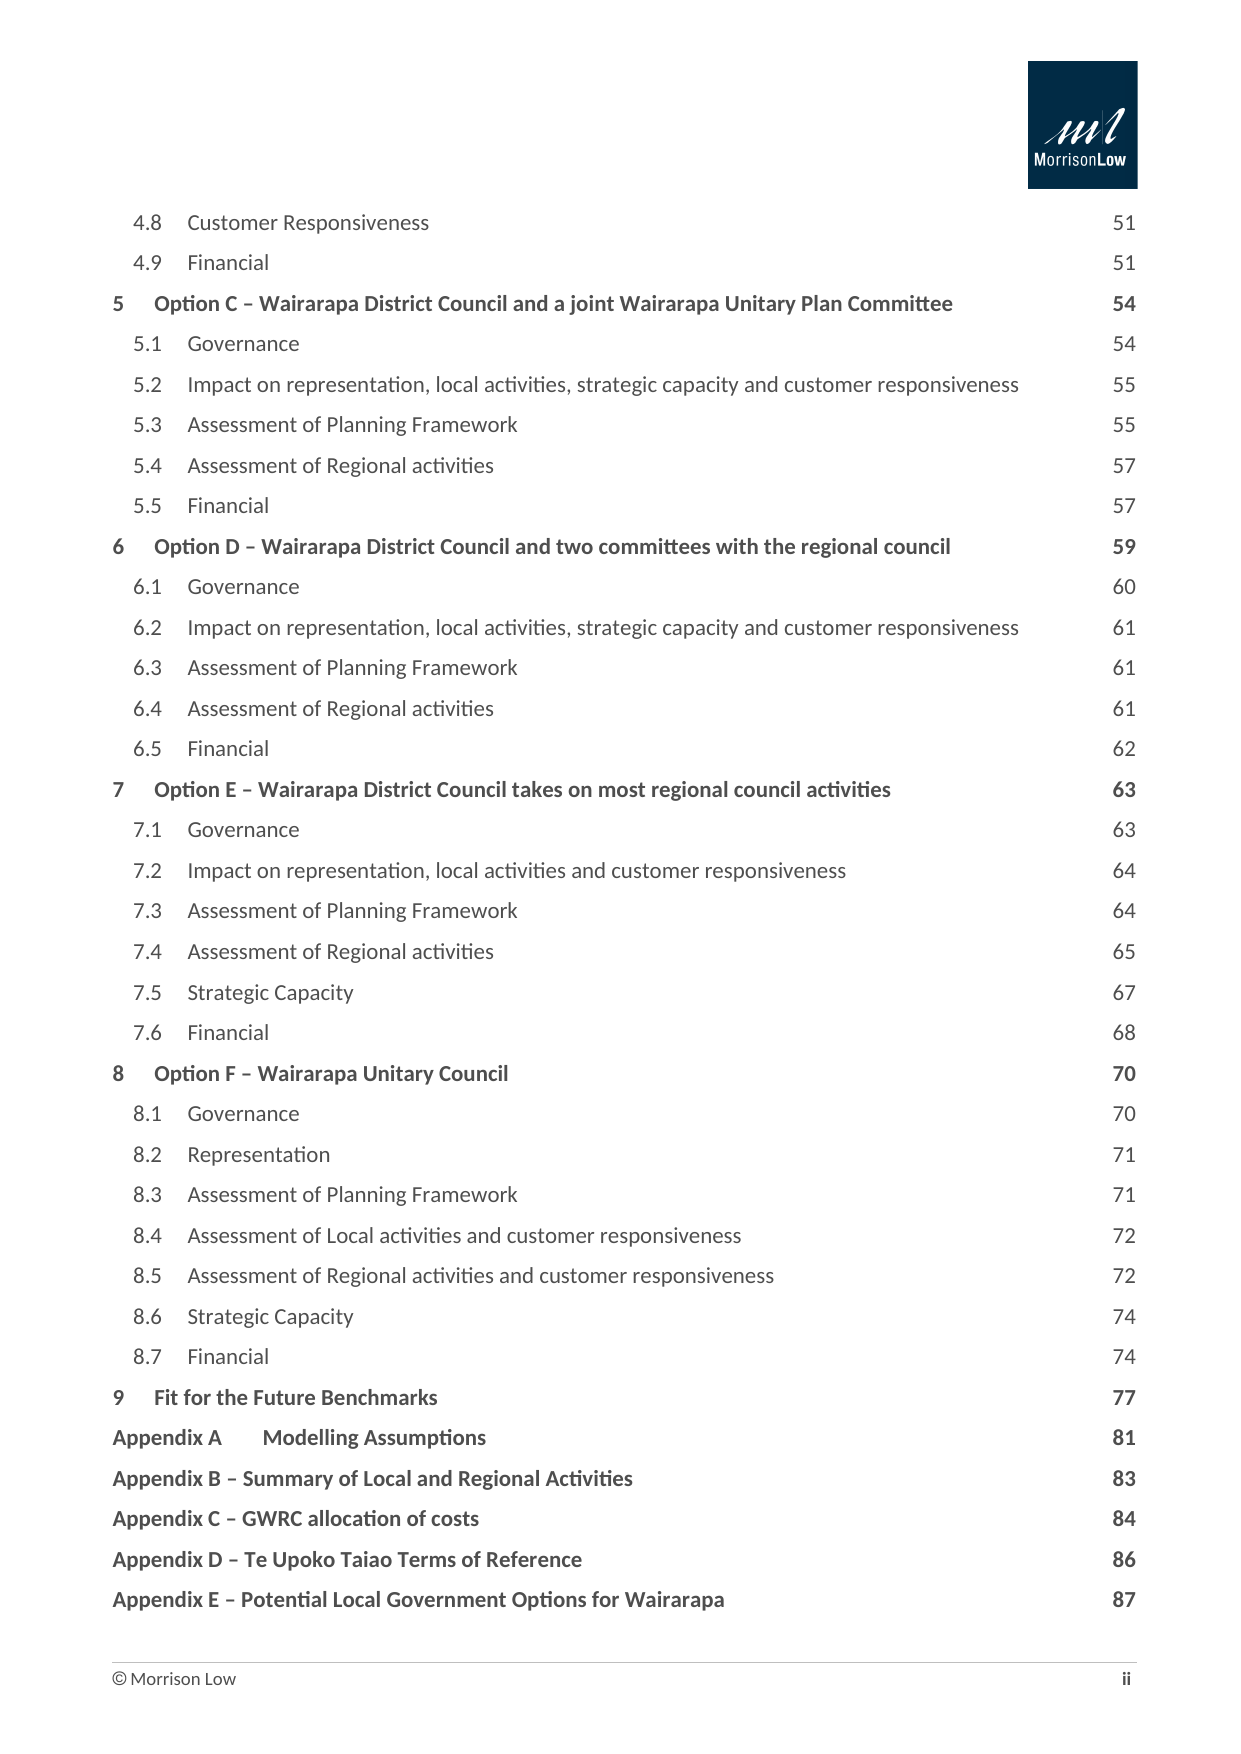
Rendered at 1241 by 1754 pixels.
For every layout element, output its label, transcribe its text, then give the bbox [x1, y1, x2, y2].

text Appendix C – GWRC allocation of costs 84 [112, 1504, 1137, 1532]
text 7 Option E – Wairarapa District Council takes on most regional council activities 63 [112, 775, 1137, 803]
text 8.1 Governance 70 [133, 1099, 1137, 1127]
text 5.1 Governance 54 [133, 329, 1137, 357]
text Appendix B – Summary of Local and Regional Activities 83 [112, 1464, 1137, 1492]
text 8 Option F – Wairarapa Unitary Council 70 [112, 1059, 1137, 1087]
text 6.4 Assessment of Regional activities 61 [133, 694, 1137, 722]
text 4.8 Customer Responsiveness 51 [133, 208, 1137, 236]
text 6.5 Financial 62 [133, 734, 1137, 763]
picture [1028, 61, 1138, 189]
text 6.3 Assessment of Planning Framework 61 [133, 653, 1137, 682]
text 5.3 Assessment of Planning Framework 55 [133, 410, 1137, 438]
text 7.5 Strategic Capacity 67 [133, 978, 1137, 1006]
text 8.6 Strategic Capacity 74 [133, 1302, 1137, 1330]
text 8.5 Assessment of Regional activities and customer responsiveness 72 [133, 1261, 1137, 1289]
text 6.2 Impact on representation, local activities, strategic capacity and customer responsiveness 61 [133, 613, 1137, 641]
text 5.5 Financial 57 [133, 491, 1137, 519]
text Appendix D – Te Upoko Taiao Terms of Reference 86 [112, 1545, 1137, 1573]
text 5.2 Impact on representation, local activities, strategic capacity and customer responsiveness 55 [133, 370, 1137, 398]
text 6 Option D – Wairarapa District Council and two committees with the regional council 59 [112, 532, 1137, 560]
text 7.3 Assessment of Planning Framework 64 [133, 897, 1137, 925]
text 8.3 Assessment of Planning Framework 71 [133, 1180, 1137, 1208]
text 7.1 Governance 63 [133, 816, 1137, 844]
text 9 Fit for the Future Benchmarks 77 [112, 1383, 1137, 1411]
text 4.9 Financial 51 [133, 248, 1137, 276]
text 8.4 Assessment of Local activities and customer responsiveness 72 [133, 1221, 1137, 1249]
text 8.2 Representation 71 [133, 1140, 1137, 1168]
text 7.2 Impact on representation, local activities and customer responsiveness 64 [133, 856, 1137, 884]
text 8.7 Financial 74 [133, 1342, 1137, 1370]
text 7.6 Financial 68 [133, 1018, 1137, 1046]
text Appendix E – Potential Local Government Options for Wairarapa 87 [112, 1586, 1137, 1613]
text 5 Option C – Wairarapa District Council and a joint Wairarapa Unitary Plan Committee 54 [112, 289, 1137, 317]
text Appendix A Modelling Assumptions 81 [112, 1423, 1137, 1451]
text 5.4 Assessment of Regional activities 57 [133, 451, 1137, 479]
text 6.1 Governance 60 [133, 572, 1137, 601]
text 7.4 Assessment of Regional activities 65 [133, 937, 1137, 965]
